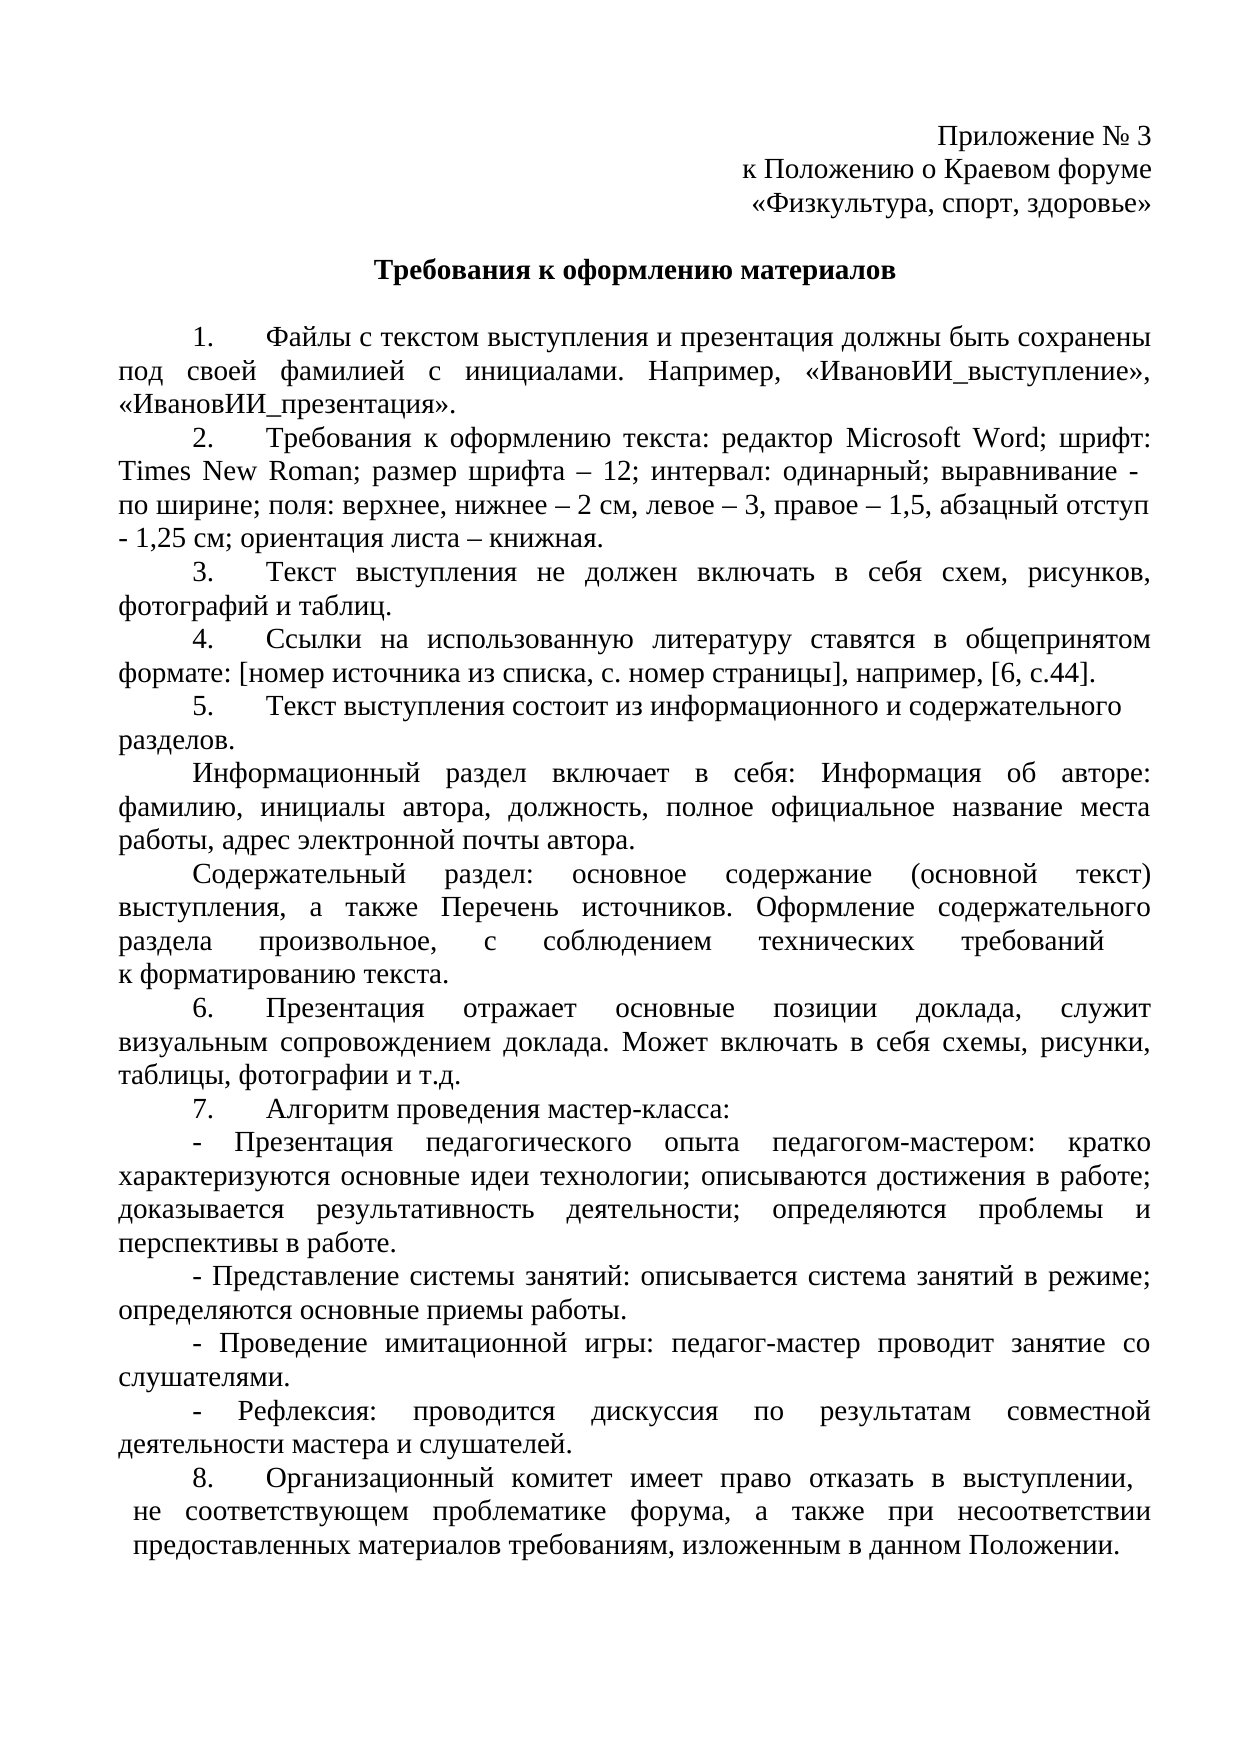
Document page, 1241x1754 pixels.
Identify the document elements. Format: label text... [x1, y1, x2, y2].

list Файлы с текcтом выступления и презентация должны быть сохранены под своей фамилией с инициалами. Например, «ИвановИИ_выступление», «ИвановИИ_презентация». [118, 319, 1152, 420]
list Презентация отражает основные позиции доклада, служит визуальным сопровождением доклада. Может включать в себя схемы, рисунки, таблицы, фотографии и т.д. [118, 990, 1152, 1091]
list Ссылки на использованную литературу ставятся в общепринятом формате: [номер источника из списка, с. номер страницы], например, [6, с.44]. [118, 621, 1152, 688]
list - Рефлексия: проводится дискуссия по результатам совместной деятельности мастера и слушателей. [118, 1393, 1152, 1460]
text «Физкультура, спорт, здоровье» [118, 185, 1152, 219]
list Требования к оформлению текста: редактор Microsoft Word; шрифт: Times New Roman; размер шрифта – 12; интервал: одинарный; выравнивание - по ширине; поля: верхнее, нижнее – 2 см, левое – 3, правое – 1,5, абзацный отступ - 1,25 см; ориентация листа – книжная. [118, 420, 1152, 554]
list Информационный раздел включает в себя: Информация об авторе: фамилию, инициалы автора, должность, полное официальное название места работы, адрес электронной почты автора. [118, 755, 1152, 856]
list - Презентация педагогического опыта педагогом-мастером: кратко характеризуются основные идеи технологии; описываются достижения в работе; доказывается результативность деятельности; определяются проблемы и перспективы в работе. [118, 1124, 1152, 1258]
list Алгоритм проведения мастер-класса: [118, 1091, 1152, 1124]
list Текст выступления состоит из информационного и содержательного разделов. [118, 688, 1152, 755]
list Содержательный раздел: основное содержание (основной текст) выступления, а также Перечень источников. Оформление содержательного раздела произвольное, с соблюдением технических требований к форматированию текста. [118, 856, 1152, 990]
list Приложение № 3 [118, 118, 1152, 152]
list - Представление системы занятий: описывается система занятий в режиме; определяются основные приемы работы. [118, 1258, 1152, 1326]
list Текст выступления не должен включать в себя схем, рисунков, фотографий и таблиц. [118, 554, 1152, 621]
list - Проведение имитационной игры: педагог-мастер проводит занятие со слушателями. [118, 1326, 1152, 1393]
list Требования к оформлению материалов [118, 252, 1152, 286]
list Организационный комитет имеет право отказать в выступлении, не соответствующем проблематике форума, а также при несоответствии предоставленных материалов требованиям, изложенным в данном Положении. [133, 1460, 1152, 1560]
text к Положению о Краевом форуме [118, 152, 1152, 185]
